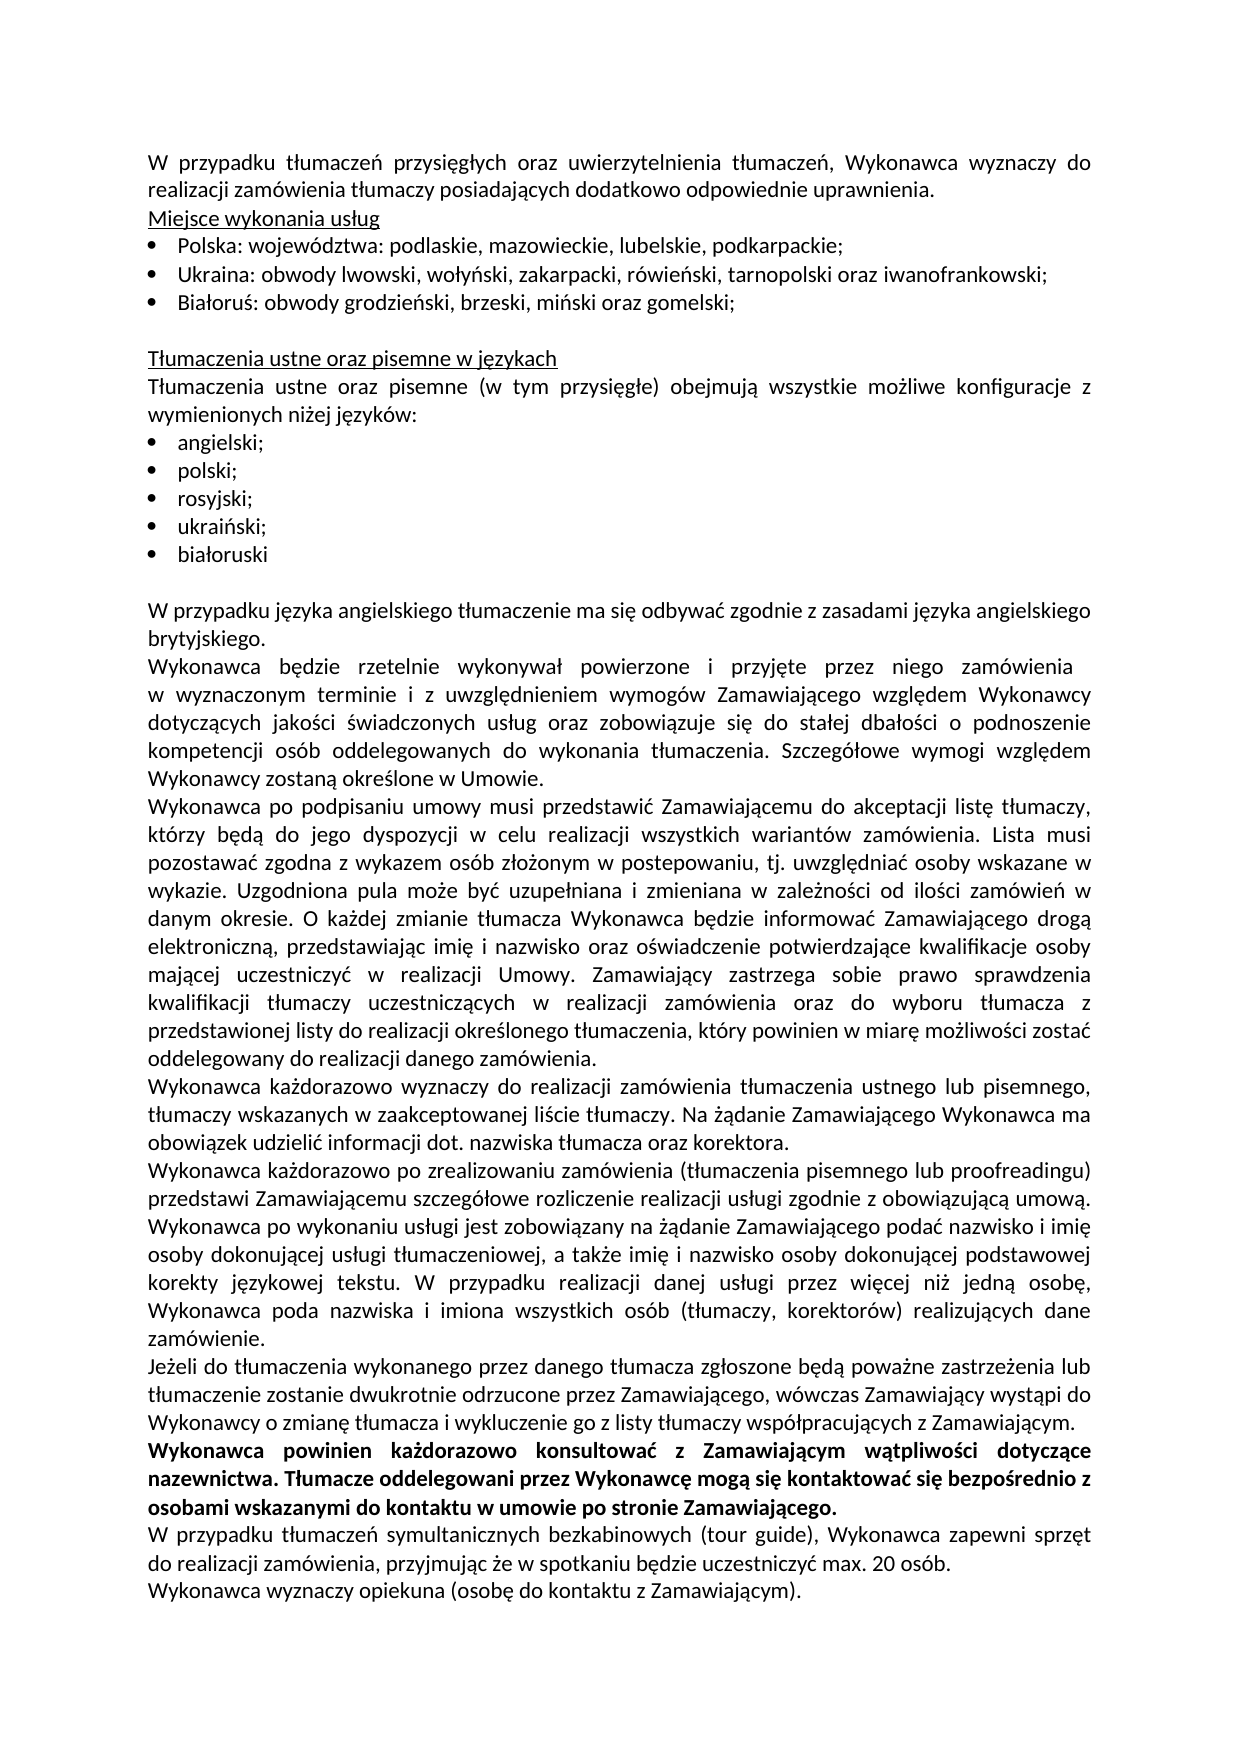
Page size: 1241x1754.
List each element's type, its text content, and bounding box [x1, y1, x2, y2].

text Wykonawca wyznaczy opiekuna (osobę do kontaktu z Zamawiającym). [148, 1577, 1093, 1605]
text Wykonawca będzie rzetelnie wykonywał powierzone i przyjęte przez niego zamówienia w wyznaczonym terminie i z uwzględnieniem wymogów Zamawiającego względem Wykonawcy dotyczących jakości świadczonych usług oraz zobowiązuje się do stałej dbałości o podnoszenie kompetencji osób oddelegowanych do wykonania tłumaczenia. Szczegółowe wymogi względem Wykonawcy zostaną określone w Umowie. [148, 652, 1093, 792]
text Jeżeli do tłumaczenia wykonanego przez danego tłumacza zgłoszone będą poważne zastrzeżenia lub tłumaczenie zostanie dwukrotnie odrzucone przez Zamawiającego, wówczas Zamawiający wystąpi do Wykonawcy o zmianę tłumacza i wykluczenie go z listy tłumaczy współpracujących z Zamawiającym. [148, 1352, 1093, 1437]
text Wykonawca każdorazowo po zrealizowaniu zamówienia (tłumaczenia pisemnego lub proofreadingu) przedstawi Zamawiającemu szczegółowe rozliczenie realizacji usługi zgodnie z obowiązującą umową. Wykonawca po wykonaniu usługi jest zobowiązany na żądanie Zamawiającego podać nazwisko i imię osoby dokonującej usługi tłumaczeniowej, a także imię i nazwisko osoby dokonującej podstawowej korekty językowej tekstu. W przypadku realizacji danej usługi przez więcej niż jedną osobę, Wykonawca poda nazwiska i imiona wszystkich osób (tłumaczy, korektorów) realizujących dane zamówienie. [148, 1156, 1093, 1352]
text Wykonawca powinien każdorazowo konsultować z Zamawiającym wątpliwości dotyczące nazewnictwa. Tłumacze oddelegowani przez Wykonawcę mogą się kontaktować się bezpośrednio z osobami wskazanymi do kontaktu w umowie po stronie Zamawiającego. [148, 1437, 1093, 1521]
list Ukraina: obwody lwowski, wołyński, zakarpacki, rówieński, tarnopolski oraz iwanofrankowski; [148, 260, 1093, 288]
text W przypadku tłumaczeń symultanicznych bezkabinowych (tour guide), Wykonawca zapewni sprzęt do realizacji zamówienia, przyjmując że w spotkaniu będzie uczestniczyć max. 20 osób. [148, 1521, 1093, 1577]
list rosyjski; [148, 484, 1093, 512]
list białoruski [148, 540, 1093, 568]
text Tłumaczenia ustne oraz pisemne w językach [148, 344, 1093, 372]
text Miejsce wykonania usług [148, 204, 1093, 232]
text Wykonawca każdorazowo wyznaczy do realizacji zamówienia tłumaczenia ustnego lub pisemnego, tłumaczy wskazanych w zaakceptowanej liście tłumaczy. Na żądanie Zamawiającego Wykonawca ma obowiązek udzielić informacji dot. nazwiska tłumacza oraz korektora. [148, 1072, 1093, 1156]
text Tłumaczenia ustne oraz pisemne (w tym przysięgłe) obejmują wszystkie możliwe konfiguracje z wymienionych niżej języków: [148, 372, 1093, 428]
list angielski; [148, 428, 1093, 456]
list polski; [148, 456, 1093, 484]
list Polska: województwa: podlaskie, mazowieckie, lubelskie, podkarpackie; [148, 232, 1093, 260]
list ukraiński; [148, 512, 1093, 540]
list Białoruś: obwody grodzieński, brzeski, miński oraz gomelski; [148, 288, 1093, 316]
text W przypadku języka angielskiego tłumaczenie ma się odbywać zgodnie z zasadami języka angielskiego brytyjskiego. [148, 596, 1093, 652]
text W przypadku tłumaczeń przysięgłych oraz uwierzytelnienia tłumaczeń, Wykonawca wyznaczy do realizacji zamówienia tłumaczy posiadających dodatkowo odpowiednie uprawnienia. [148, 148, 1093, 204]
text Wykonawca po podpisaniu umowy musi przedstawić Zamawiającemu do akceptacji listę tłumaczy, którzy będą do jego dyspozycji w celu realizacji wszystkich wariantów zamówienia. Lista musi pozostawać zgodna z wykazem osób złożonym w postepowaniu, tj. uwzględniać osoby wskazane w wykazie. Uzgodniona pula może być uzupełniana i zmieniana w zależności od ilości zamówień w danym okresie. O każdej zmianie tłumacza Wykonawca będzie informować Zamawiającego drogą elektroniczną, przedstawiając imię i nazwisko oraz oświadczenie potwierdzające kwalifikacje osoby mającej uczestniczyć w realizacji Umowy. Zamawiający zastrzega sobie prawo sprawdzenia kwalifikacji tłumaczy uczestniczących w realizacji zamówienia oraz do wyboru tłumacza z przedstawionej listy do realizacji określonego tłumaczenia, który powinien w miarę możliwości zostać oddelegowany do realizacji danego zamówienia. [148, 792, 1093, 1072]
